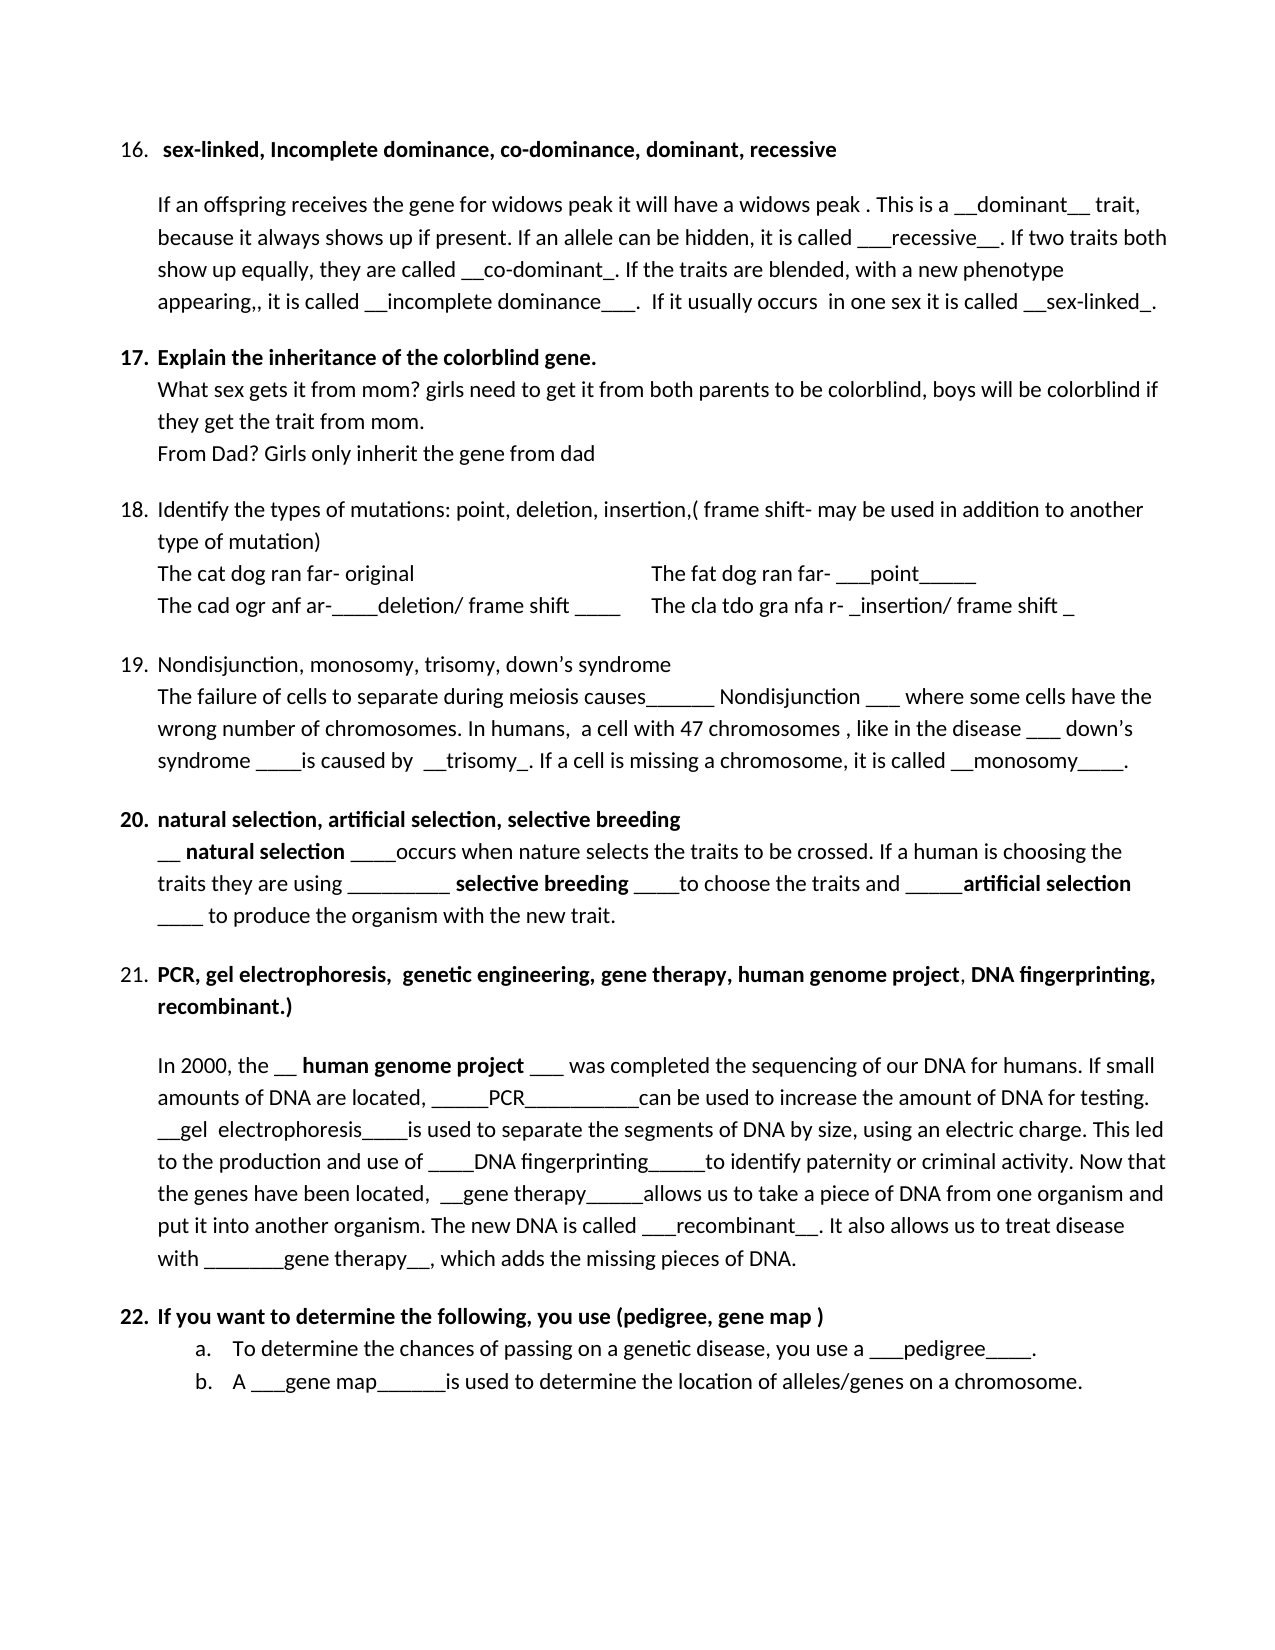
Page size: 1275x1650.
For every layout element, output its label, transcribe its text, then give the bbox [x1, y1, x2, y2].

list To determine the chances of passing on a genetic disease, you use a ___pedigree____. [195, 1334, 1170, 1363]
list Nondisjunction, monosomy, trisomy, down’s syndrome [120, 650, 1170, 678]
list If you want to determine the following, you use (pedigree, gene map ) [120, 1302, 1170, 1330]
list What sex gets it from mom? girls need to get it from both parents to be colorblind, boys will be colorblind if they get the trait from mom. [157, 375, 1170, 435]
list From Dad? Girls only inherit the gene from dad [157, 439, 1170, 467]
list If an offspring receives the gene for widows peak it will have a widows peak . This is a __dominant__ trait, because it always shows up if present. If an allele can be hidden, it is called ___recessive__. If two traits both show up equally, they are called __co-dominant_. If the traits are blended, with a new phenotype appearing,, it is called __incomplete dominance___. If it usually occurs in one sex it is called __sex-linked_. [157, 191, 1170, 315]
list The failure of cells to separate during meiosis causes______ Nondisjunction ___ where some cells have the wrong number of chromosomes. In humans, a cell with 47 chromosomes , like in the disease ___ down’s syndrome ____is caused by __trisomy_. If a cell is missing a chromosome, it is called __monosomy____. [157, 682, 1170, 774]
list The cat dog ran far- original The fat dog ran far- ___point_____ [157, 559, 1170, 587]
list sex-linked, Incomplete dominance, co-dominance, dominant, recessive [120, 135, 1170, 163]
list Identify the types of mutations: point, deletion, insertion,( frame shift- may be used in addition to another type of mutation) [120, 495, 1170, 555]
list Explain the inheritance of the colorblind gene. [120, 343, 1170, 371]
list natural selection, artificial selection, selective breeding [120, 805, 1170, 833]
list The cad ogr anf ar-____deletion/ frame shift ____ The cla tdo gra nfa r- _insertion/ frame shift _ [157, 591, 1170, 619]
list A ___gene map______is used to determine the location of alleles/genes on a chromosome. [195, 1367, 1170, 1395]
list PCR, gel electrophoresis, genetic engineering, gene therapy, human genome project, DNA fingerprinting, recombinant.) [120, 960, 1170, 1020]
list In 2000, the __ human genome project ___ was completed the sequencing of our DNA for humans. If small amounts of DNA are located, _____PCR__________can be used to increase the amount of DNA for testing. __gel electrophoresis____is used to separate the segments of DNA by size, using an electric charge. This led to the production and use of ____DNA fingerprinting_____to identify paternity or criminal activity. Now that the genes have been located, __gene therapy_____allows us to take a piece of DNA from one organism and put it into another organism. The new DNA is called ___recombinant__. It also allows us to treat disease with _______gene therapy__, which adds the missing pieces of DNA. [157, 1051, 1170, 1272]
list __ natural selection ____occurs when nature selects the traits to be crossed. If a human is choosing the traits they are using _________ selective breeding ____to choose the traits and _____artificial selection ____ to produce the organism with the new trait. [157, 837, 1170, 929]
